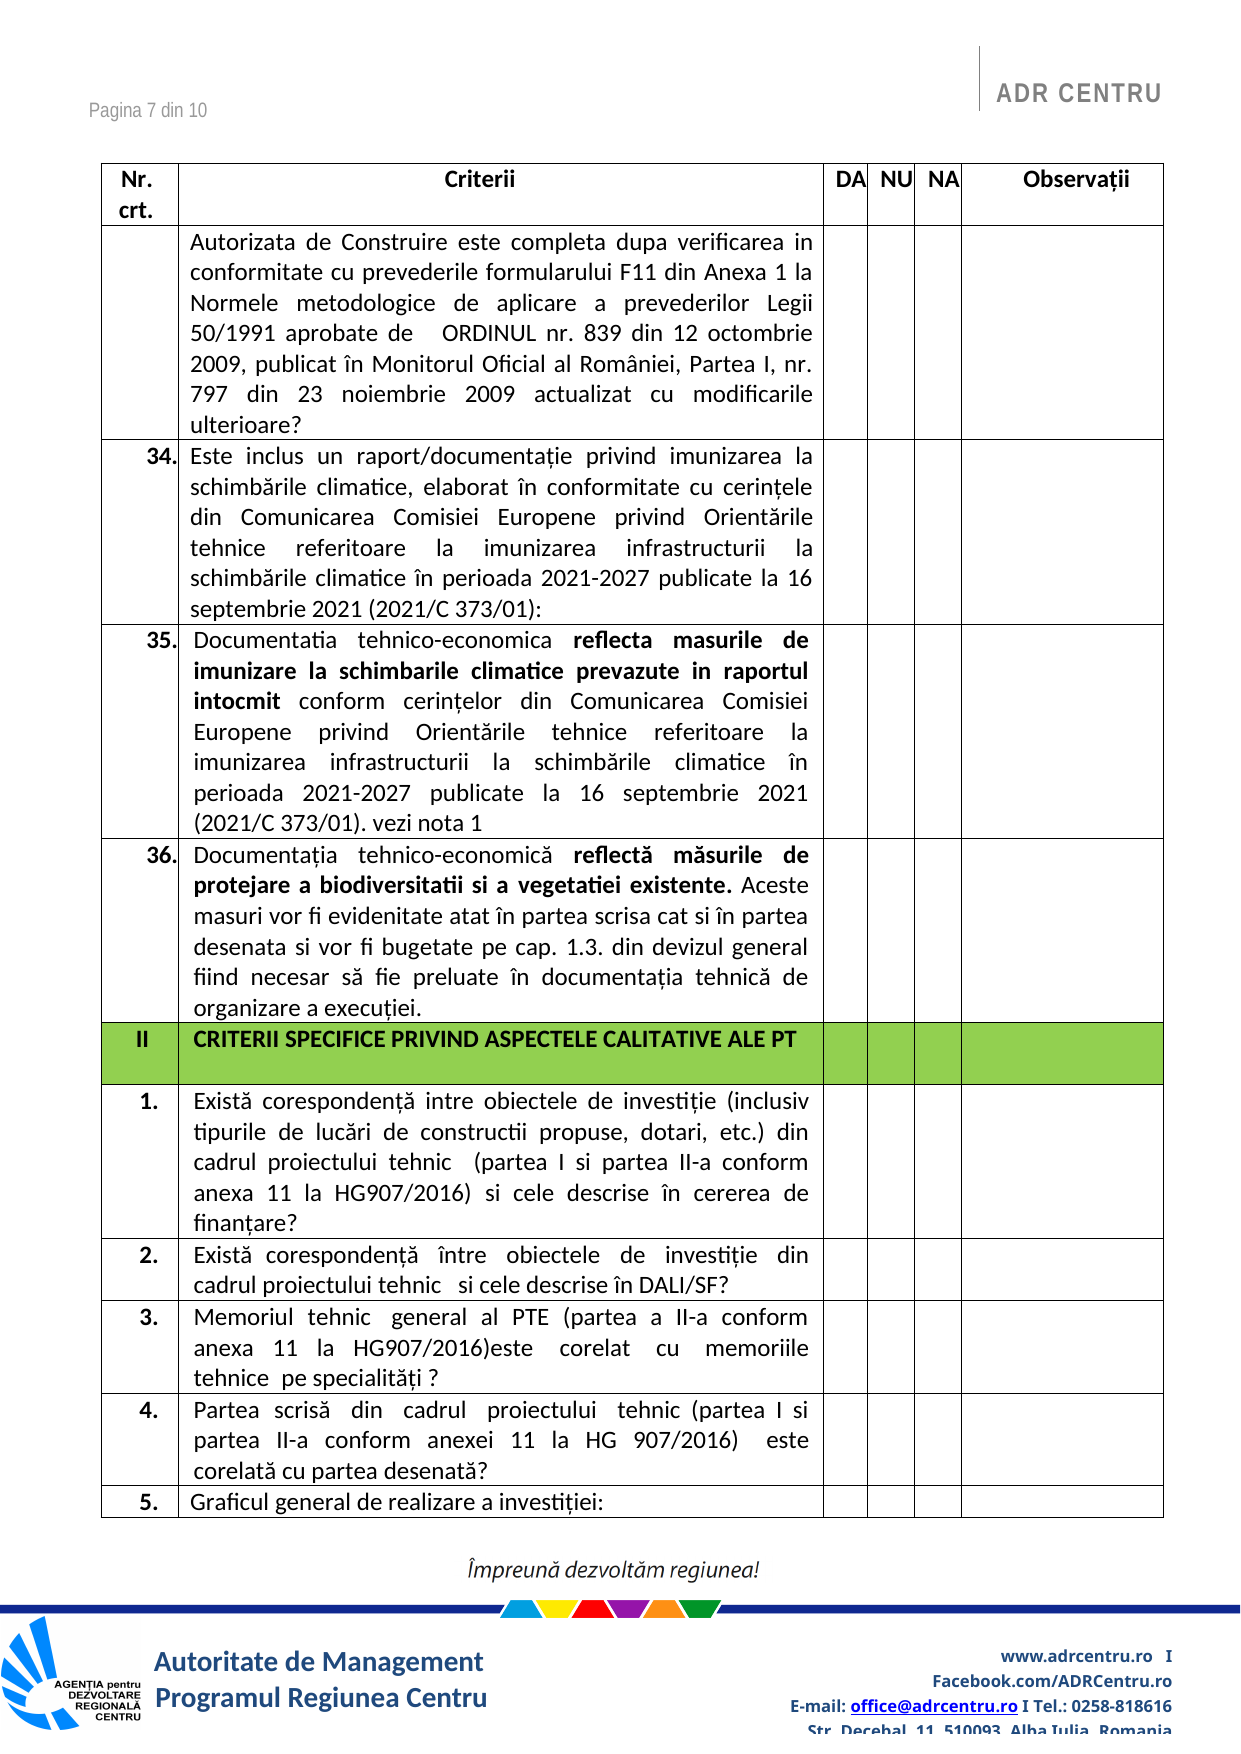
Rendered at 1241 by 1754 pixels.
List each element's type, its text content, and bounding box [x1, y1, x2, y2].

table_cell [962, 1023, 1163, 1084]
table_cell [868, 226, 914, 439]
table_cell [868, 1085, 914, 1238]
table_header Nr. crt. [102, 164, 178, 224]
table_cell [824, 1394, 867, 1485]
table_header Criterii [179, 164, 823, 224]
table_cell [102, 1239, 178, 1300]
table_cell Documentatia tehnico-economica reflecta masurile de imunizare la schimbarile climatice prevazute in raportul intocmit conform cerințelor din Comunicarea Comisiei Europene privind Orientările tehnice referitoare la imunizarea infrastructurii la schimbările climatice în perioada 2021-2027 publicate la 16 septembrie 2021 (2021/C 373/01). vezi nota 1 [179, 625, 823, 838]
table_cell [824, 1023, 867, 1084]
table_cell [102, 1486, 178, 1517]
table_cell [824, 1239, 867, 1300]
table_cell [915, 1023, 961, 1084]
table_cell [915, 625, 961, 838]
table_cell [824, 1085, 867, 1238]
table_cell [915, 226, 961, 439]
table_cell [915, 1085, 961, 1238]
table_cell [868, 625, 914, 838]
table_cell [962, 1486, 1163, 1517]
table_cell [824, 839, 867, 1022]
picture [533, 1600, 1241, 1618]
table_cell [102, 1085, 178, 1238]
table_cell [102, 1301, 178, 1393]
table_cell [102, 226, 178, 439]
table_cell Există corespondență între obiectele de investiție din cadrul proiectului tehnic si cele descrise în DALI/SF? [179, 1239, 823, 1300]
table_cell [962, 440, 1163, 623]
table_cell [868, 1023, 914, 1084]
table_cell CRITERII SPECIFICE PRIVIND ASPECTELE CALITATIVE ALE PT [179, 1023, 823, 1084]
table_cell [915, 839, 961, 1022]
table_cell [102, 1394, 178, 1485]
table_cell Memoriul tehnic general al PTE (partea a II-a conform anexa 11 la HG907/2016)este corelat cu memoriile tehnice pe specialități ? [179, 1301, 823, 1393]
table_cell Partea scrisă din cadrul proiectului tehnic (partea I si partea II-a conform anexei 11 la HG 907/2016) este corelată cu partea desenată? [179, 1394, 823, 1485]
table_cell [915, 1239, 961, 1300]
table_cell II [102, 1023, 178, 1084]
table_header Observații [962, 164, 1163, 224]
picture [454, 1556, 773, 1583]
table_cell [915, 440, 961, 623]
table_cell [868, 1394, 914, 1485]
table_cell [962, 1394, 1163, 1485]
table_cell Documentaţia tehnico-economică reflectă măsurile de protejare a biodiversitatii si a vegetatiei existente. Aceste masuri vor fi evidenitate atat în partea scrisa cat si în partea desenata si vor fi bugetate pe cap. 1.3. din devizul general fiind necesar să fie preluate în documentația tehnică de organizare a execuției. [179, 839, 823, 1022]
table_cell [962, 839, 1163, 1022]
table_header DA [824, 164, 867, 224]
table_cell [915, 1394, 961, 1485]
table_cell [824, 440, 867, 623]
table_cell [824, 1301, 867, 1393]
table_cell [915, 1301, 961, 1393]
table_cell [102, 440, 178, 623]
table_cell [102, 839, 178, 1022]
table_cell [868, 839, 914, 1022]
table_cell [962, 1085, 1163, 1238]
table_cell [824, 226, 867, 439]
table_cell Este inclus un raport/documentație privind imunizarea la schimbările climatice, elaborat în conformitate cu cerințele din Comunicarea Comisiei Europene privind Orientările tehnice referitoare la imunizarea infrastructurii la schimbările climatice în perioada 2021-2027 publicate la 16 septembrie 2021 (2021/C 373/01): [179, 440, 823, 623]
table_cell [824, 625, 867, 838]
table_cell [962, 226, 1163, 439]
table_cell [868, 440, 914, 623]
table_cell [868, 1486, 914, 1517]
table_cell Există corespondență intre obiectele de investiţie (inclusiv tipurile de lucări de constructii propuse, dotari, etc.) din cadrul proiectului tehnic (partea I si partea II-a conform anexa 11 la HG907/2016) si cele descrise în cererea de finanțare? [179, 1085, 823, 1238]
table_cell [962, 625, 1163, 838]
table_cell [868, 1301, 914, 1393]
table_cell [102, 625, 178, 838]
table_header NA [915, 164, 961, 224]
table_cell [915, 1486, 961, 1517]
picture [0, 1600, 509, 1730]
table_header NU [868, 164, 914, 224]
table_cell [962, 1301, 1163, 1393]
table_cell [824, 1486, 867, 1517]
table_cell [962, 1239, 1163, 1300]
table_cell [868, 1239, 914, 1300]
